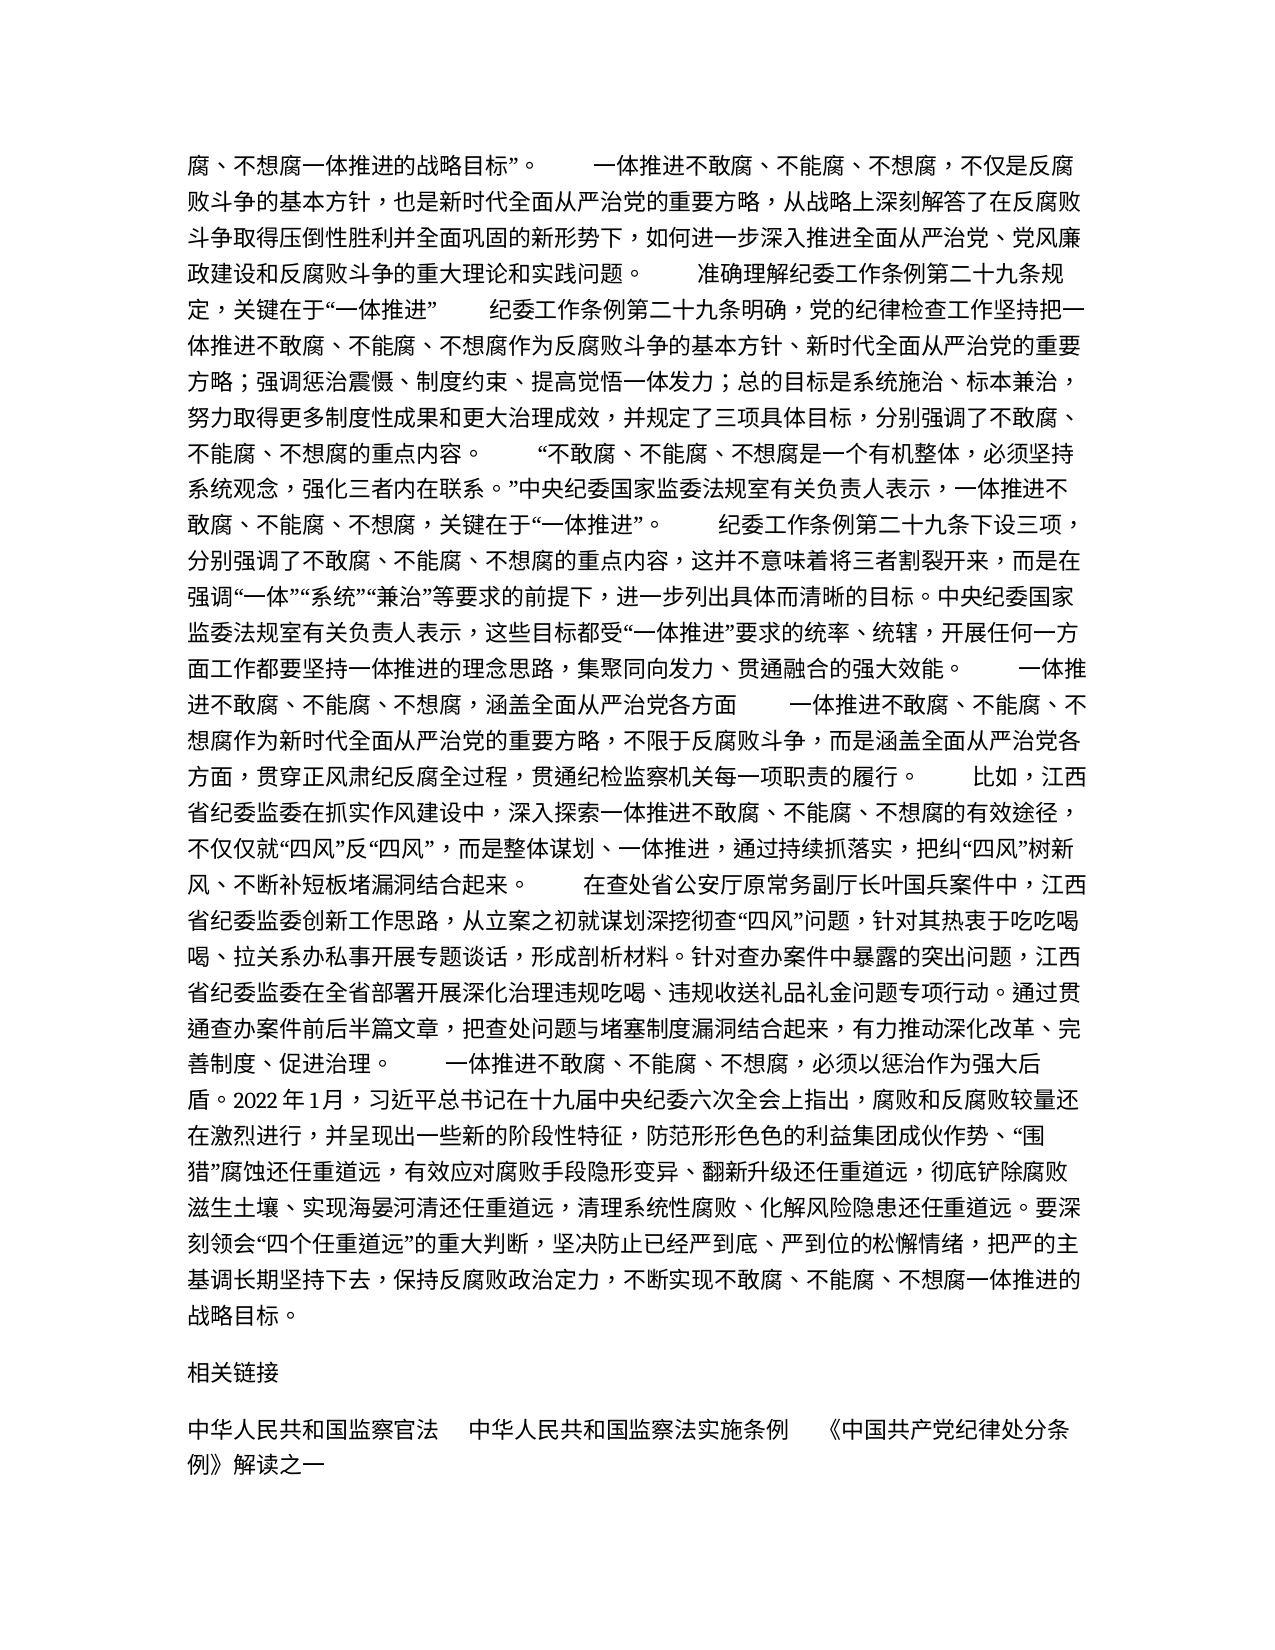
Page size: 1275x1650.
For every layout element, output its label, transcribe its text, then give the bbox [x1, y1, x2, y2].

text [187, 1413, 1087, 1481]
text 相关链接 [187, 1357, 1087, 1388]
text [187, 150, 1087, 1331]
